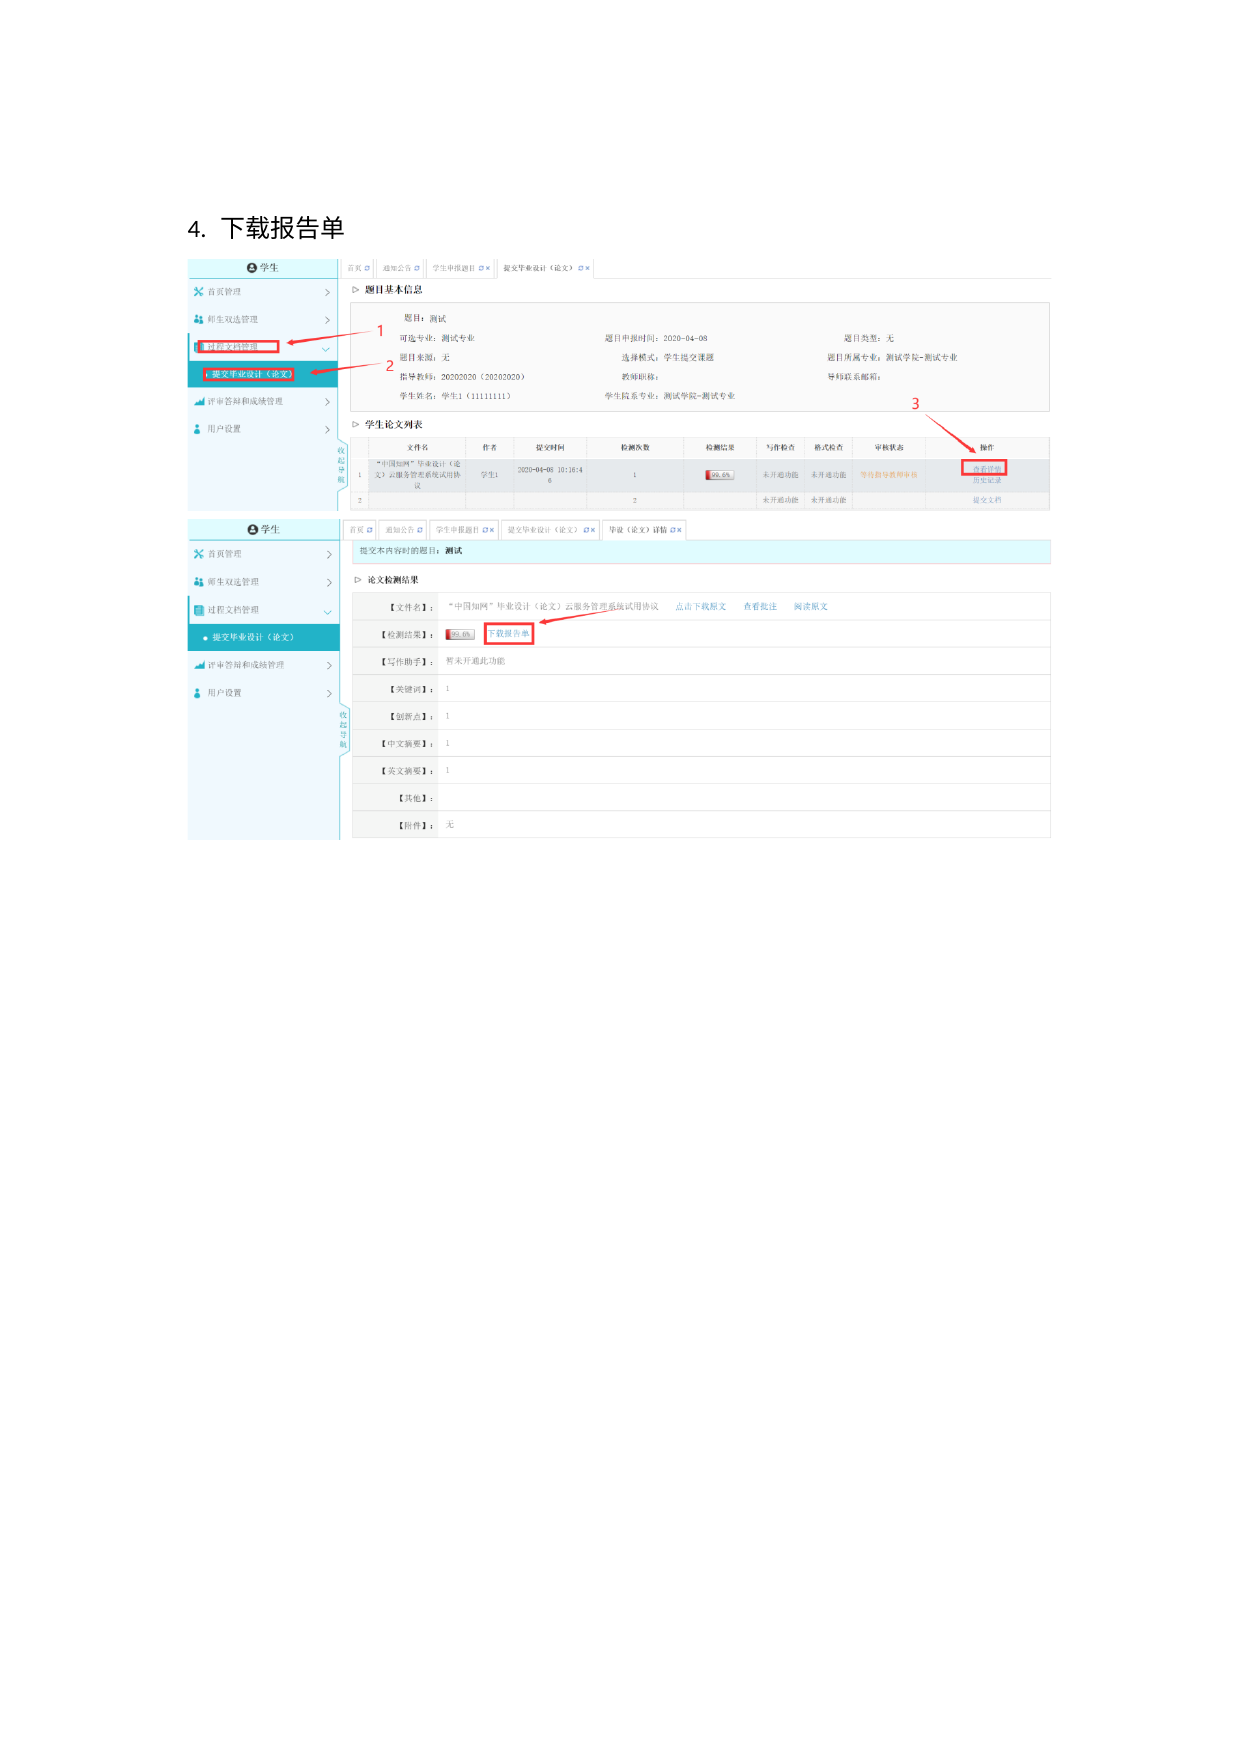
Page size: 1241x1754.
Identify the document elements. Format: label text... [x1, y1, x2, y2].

picture [187, 259, 1052, 511]
list 下载报告单 [187, 194, 1053, 259]
picture [187, 519, 1052, 840]
